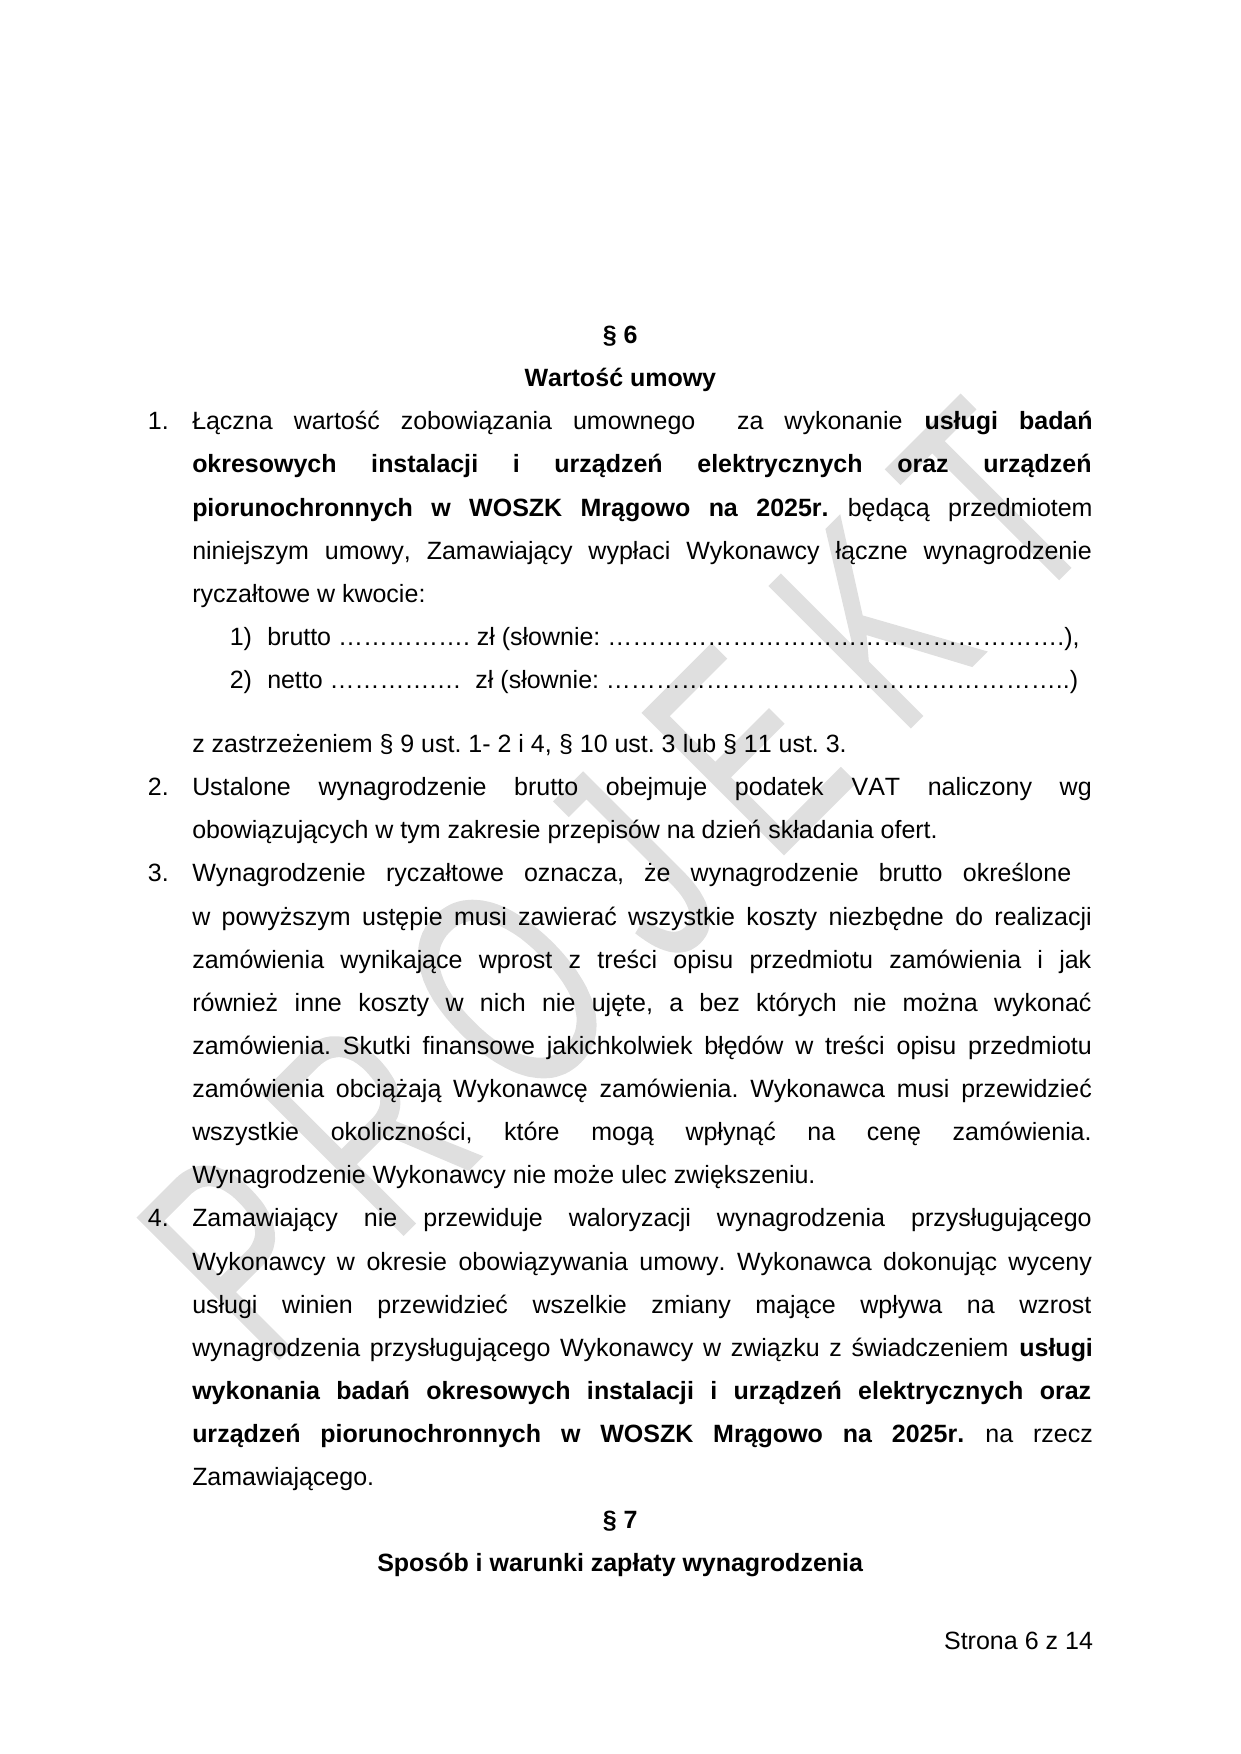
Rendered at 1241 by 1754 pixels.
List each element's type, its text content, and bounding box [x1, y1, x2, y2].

list Łączna wartość zobowiązania umownego za wykonanie usługi badań okresowych instalacji i urządzeń elektrycznych oraz urządzeń piorunochronnych w WOSZK Mrągowo na 2025r. będącą przedmiotem niniejszym umowy, Zamawiający wypłaci Wykonawcy łączne wynagrodzenie ryczałtowe w kwocie: [148, 406, 1093, 608]
list Ustalone wynagrodzenie brutto obejmuje podatek VAT naliczony wg obowiązujących w tym zakresie przepisów na dzień składania ofert. [148, 772, 1093, 844]
list netto ………….… zł (słownie: ………………………………………………..) [229, 665, 1093, 694]
list Wynagrodzenie ryczałtowe oznacza, że wynagrodzenie brutto określone w powyższym ustępie musi zawierać wszystkie koszty niezbędne do realizacji zamówienia wynikające wprost z treści opisu przedmiotu zamówienia i jak również inne koszty w nich nie ujęte, a bez których nie można wykonać zamówienia. Skutki finansowe jakichkolwiek błędów w treści opisu przedmiotu zamówienia obciążają Wykonawcę zamówienia. Wykonawca musi przewidzieć wszystkie okoliczności, które mogą wpłynąć na cenę zamówienia. Wynagrodzenie Wykonawcy nie może ulec zwiększeniu. [148, 858, 1093, 1189]
text § 7 [148, 1505, 1093, 1534]
list brutto ……………. zł (słownie: ……………………………………………….), [229, 622, 1093, 651]
text z zastrzeżeniem § 9 ust. 1- 2 i 4, § 10 ust. 3 lub § 11 ust. 3. [192, 729, 1093, 758]
text § 6 [148, 320, 1093, 349]
text Wartość umowy [148, 363, 1093, 392]
list Zamawiający nie przewiduje waloryzacji wynagrodzenia przysługującego Wykonawcy w okresie obowiązywania umowy. Wykonawca dokonując wyceny usługi winien przewidzieć wszelkie zmiany mające wpływa na wzrost wynagrodzenia przysługującego Wykonawcy w związku z świadczeniem usługi wykonania badań okresowych instalacji i urządzeń elektrycznych oraz urządzeń piorunochronnych w WOSZK Mrągowo na 2025r. na rzecz Zamawiającego. [148, 1203, 1093, 1491]
text Sposób i warunki zapłaty wynagrodzenia [148, 1548, 1093, 1577]
